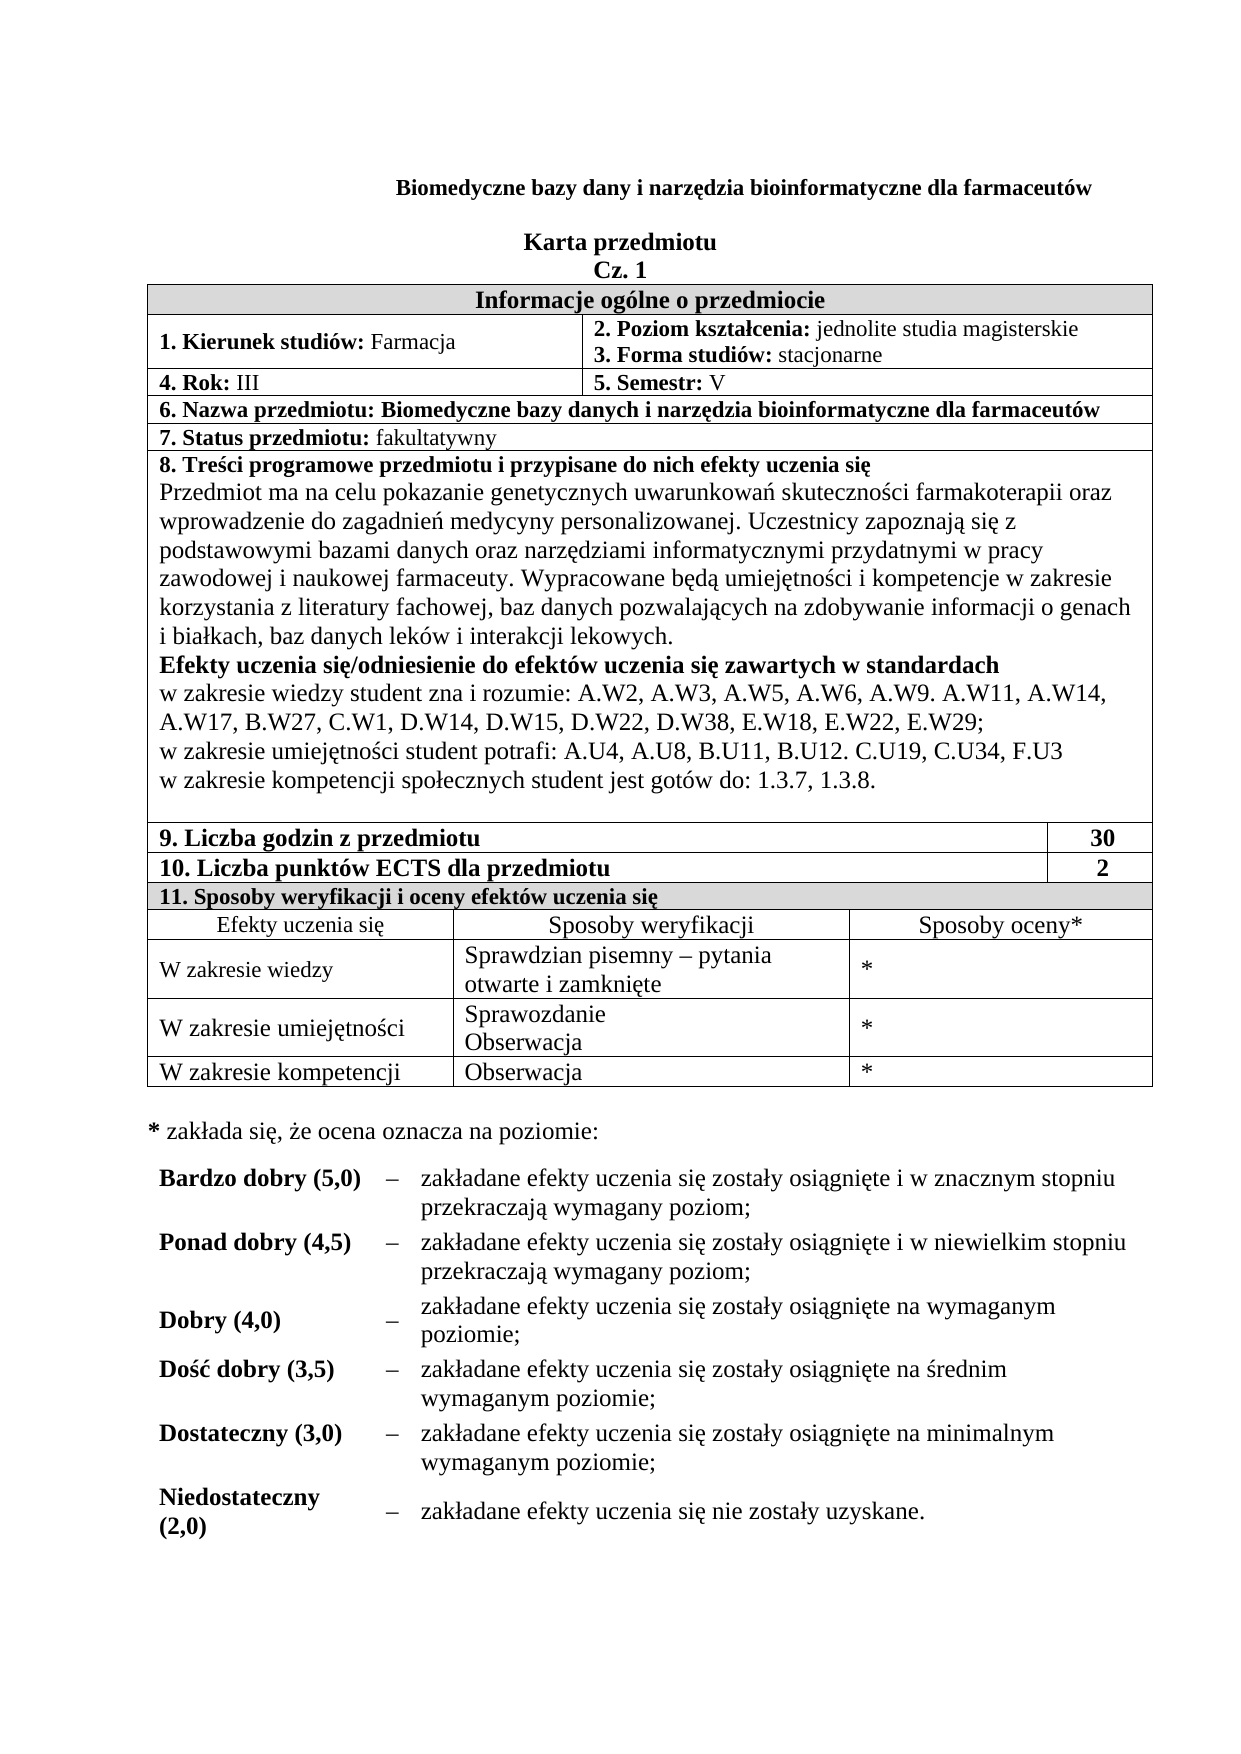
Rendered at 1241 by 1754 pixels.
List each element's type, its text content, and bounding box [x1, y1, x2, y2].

table_cell Sprawdzian pisemny – pytania otwarte i zamknięte [454, 940, 849, 998]
table_cell Ponad dobry (4,5) [148, 1221, 374, 1284]
table_cell 30 [1048, 823, 1152, 852]
table_header Informacje ogólne o przedmiocie [148, 285, 1152, 314]
text Cz. 1 [148, 255, 1093, 284]
table_cell W zakresie umiejętności [148, 999, 453, 1056]
table_cell 11. Sposoby weryfikacji i oceny efektów uczenia się [148, 883, 1152, 909]
table_cell 6. Nazwa przedmiotu: Biomedyczne bazy danych i narzędzia bioinformatyczne dla farmaceutów [148, 396, 1152, 422]
table_cell W zakresie wiedzy [148, 940, 453, 998]
table_cell – [375, 1476, 409, 1539]
table_cell Sprawozdanie Obserwacja [454, 999, 849, 1056]
table_cell zakładane efekty uczenia się zostały osiągnięte i w niewielkim stopniu przekraczają wymagany poziom; [409, 1221, 1152, 1284]
table_cell * [850, 999, 1152, 1056]
table_cell 9. Liczba godzin z przedmiotu [148, 823, 1047, 852]
table_cell 4. Rok: III [148, 369, 582, 395]
text Karta przedmiotu [148, 227, 1093, 255]
table_cell zakładane efekty uczenia się nie zostały uzyskane. [409, 1476, 1152, 1539]
table_cell zakładane efekty uczenia się zostały osiągnięte na średnim wymaganym poziomie; [409, 1348, 1152, 1412]
table_cell * [850, 1057, 1152, 1086]
table_cell Dość dobry (3,5) [148, 1348, 374, 1412]
table_header zakładane efekty uczenia się zostały osiągnięte i w znacznym stopniu przekraczają wymagany poziom; [409, 1157, 1152, 1221]
table_cell 2 [1048, 853, 1152, 882]
table_cell 7. Status przedmiotu: fakultatywny [148, 424, 1152, 450]
table_header Bardzo dobry (5,0) [148, 1157, 374, 1221]
table_cell 2. Poziom kształcenia: jednolite studia magisterskie 3. Forma studiów: stacjonarne [583, 315, 1152, 368]
table_cell Obserwacja [454, 1057, 849, 1086]
table_cell – [375, 1412, 409, 1476]
table_cell zakładane efekty uczenia się zostały osiągnięte na wymaganym poziomie; [409, 1285, 1152, 1348]
text Biomedyczne bazy dany i narzędzia bioinformatyczne dla farmaceutów [148, 174, 1093, 200]
table_cell – [375, 1221, 409, 1284]
table_cell * [850, 940, 1152, 998]
table_cell Dobry (4,0) [148, 1285, 374, 1348]
table_cell Sposoby oceny* [850, 910, 1152, 939]
table_cell Efekty uczenia się [148, 910, 453, 939]
table_cell Dostateczny (3,0) [148, 1412, 374, 1476]
table_cell Sposoby weryfikacji [454, 910, 849, 939]
table_cell 5. Semestr: V [583, 369, 1152, 395]
table_cell 10. Liczba punktów ECTS dla przedmiotu [148, 853, 1047, 882]
table_cell Niedostateczny (2,0) [148, 1476, 374, 1539]
table_header – [375, 1157, 409, 1221]
table_cell – [375, 1348, 409, 1412]
table_cell Przedmiot ma na celu pokazanie genetycznych uwarunkowań skuteczności farmakoterapii oraz wprowadzenie do zagadnień medycyny personalizowanej. Uczestnicy zapoznają się z podstawowymi bazami danych oraz narzędziami informatycznymi przydatnymi w pracy zawodowej i naukowej farmaceuty. Wypracowane będą umiejętności i kompetencje w zakresie korzystania z literatury fachowej, baz danych pozwalających na zdobywanie informacji o genach i białkach, baz danych leków i interakcji lekowych. Efekty uczenia się/odniesienie do efektów uczenia się zawartych w standardach w zakresie wiedzy student zna i rozumie: A.W2, A.W3, A.W5, A.W6, A.W9. A.W11, A.W14, A.W17, B.W27, C.W1, D.W14, D.W15, D.W22, D.W38, E.W18, E.W22, E.W29; w zakresie umiejętności student potrafi: A.U4, A.U8, B.U11, B.U12. C.U19, C.U34, F.U3 w zakresie kompetencji społecznych student jest gotów do: 1.3.7, 1.3.8. [148, 477, 1152, 822]
table_cell W zakresie kompetencji [148, 1057, 453, 1086]
table_cell 1. Kierunek studiów: Farmacja [148, 315, 582, 368]
text * zakłada się, że ocena oznacza na poziomie: [148, 1116, 1093, 1144]
table_cell – [375, 1285, 409, 1348]
table_cell 8. Treści programowe przedmiotu i przypisane do nich efekty uczenia się [148, 451, 1152, 477]
table_cell zakładane efekty uczenia się zostały osiągnięte na minimalnym wymaganym poziomie; [409, 1412, 1152, 1476]
